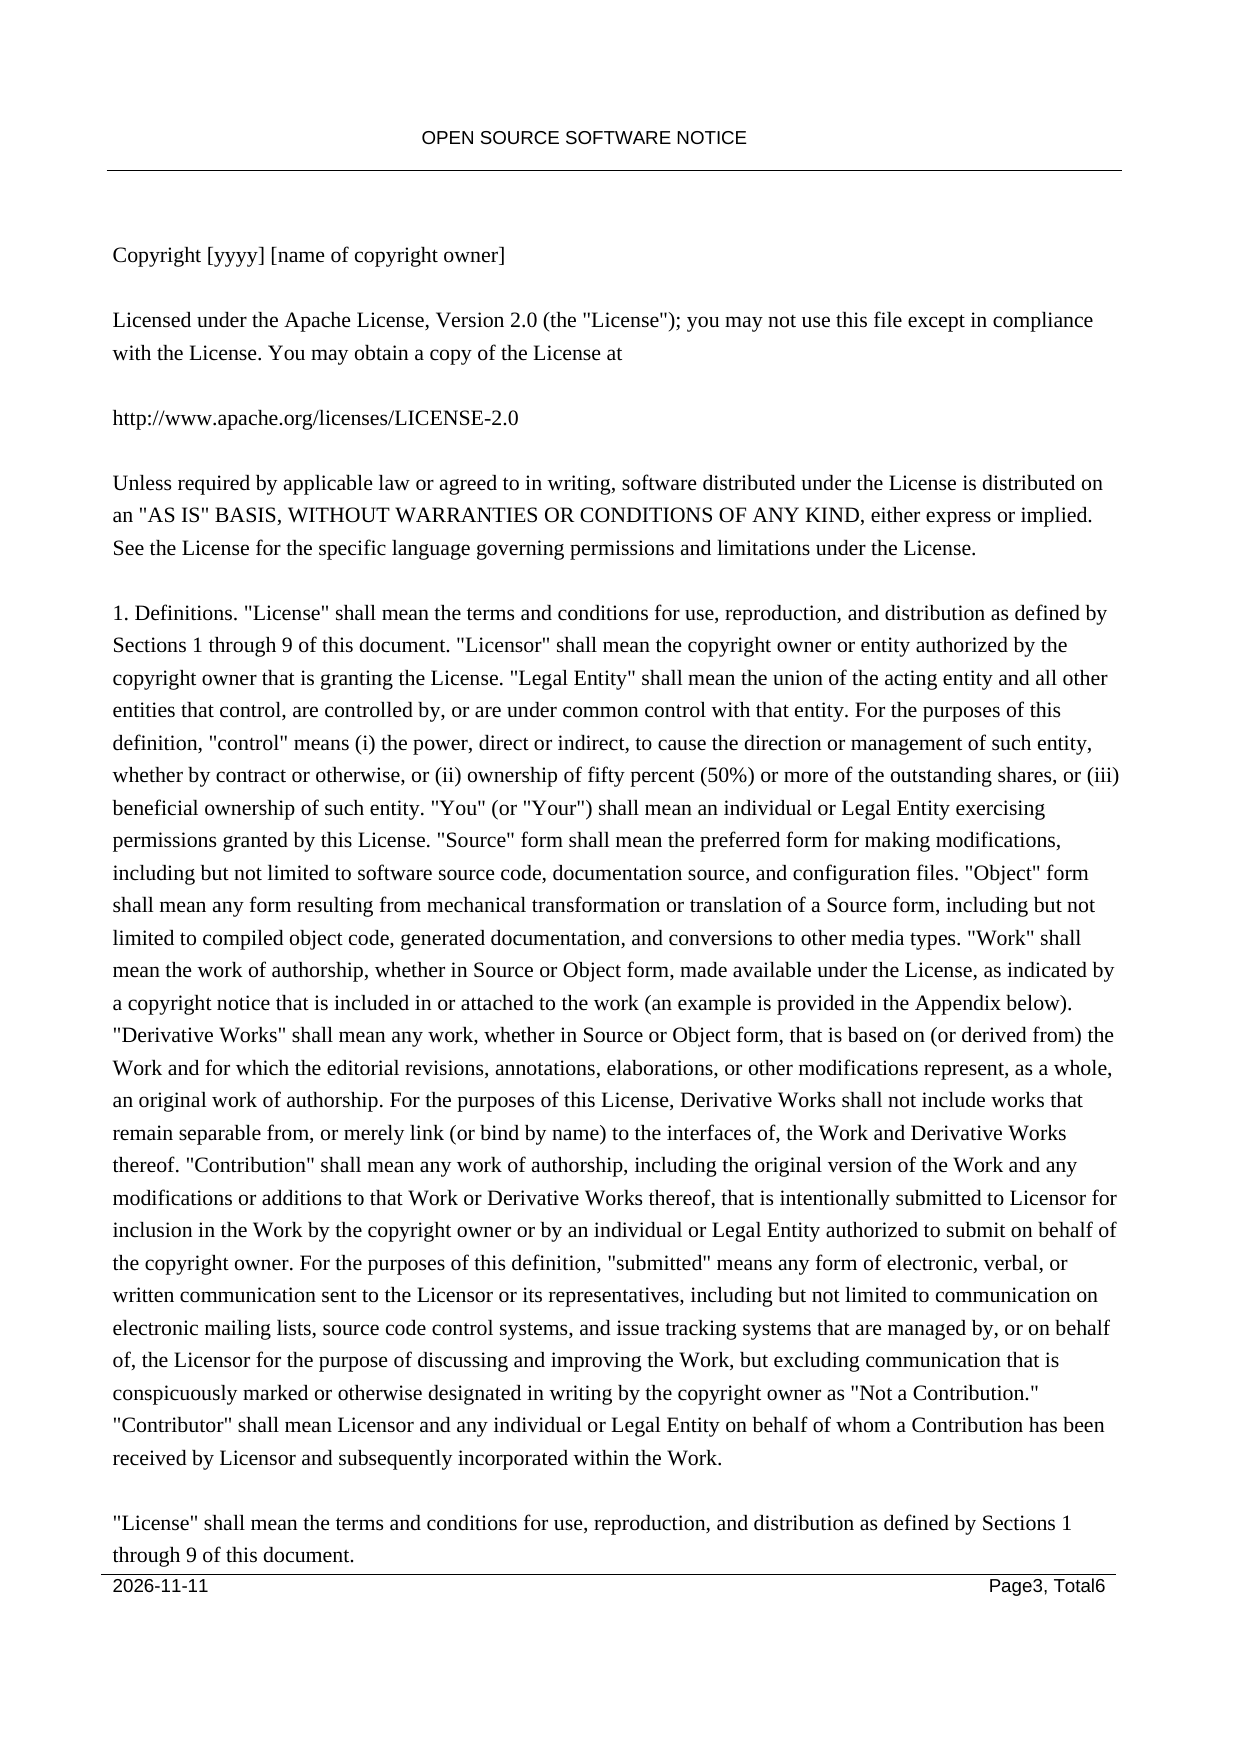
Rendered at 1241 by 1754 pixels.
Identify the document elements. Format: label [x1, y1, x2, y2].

text [112, 206, 1128, 1571]
